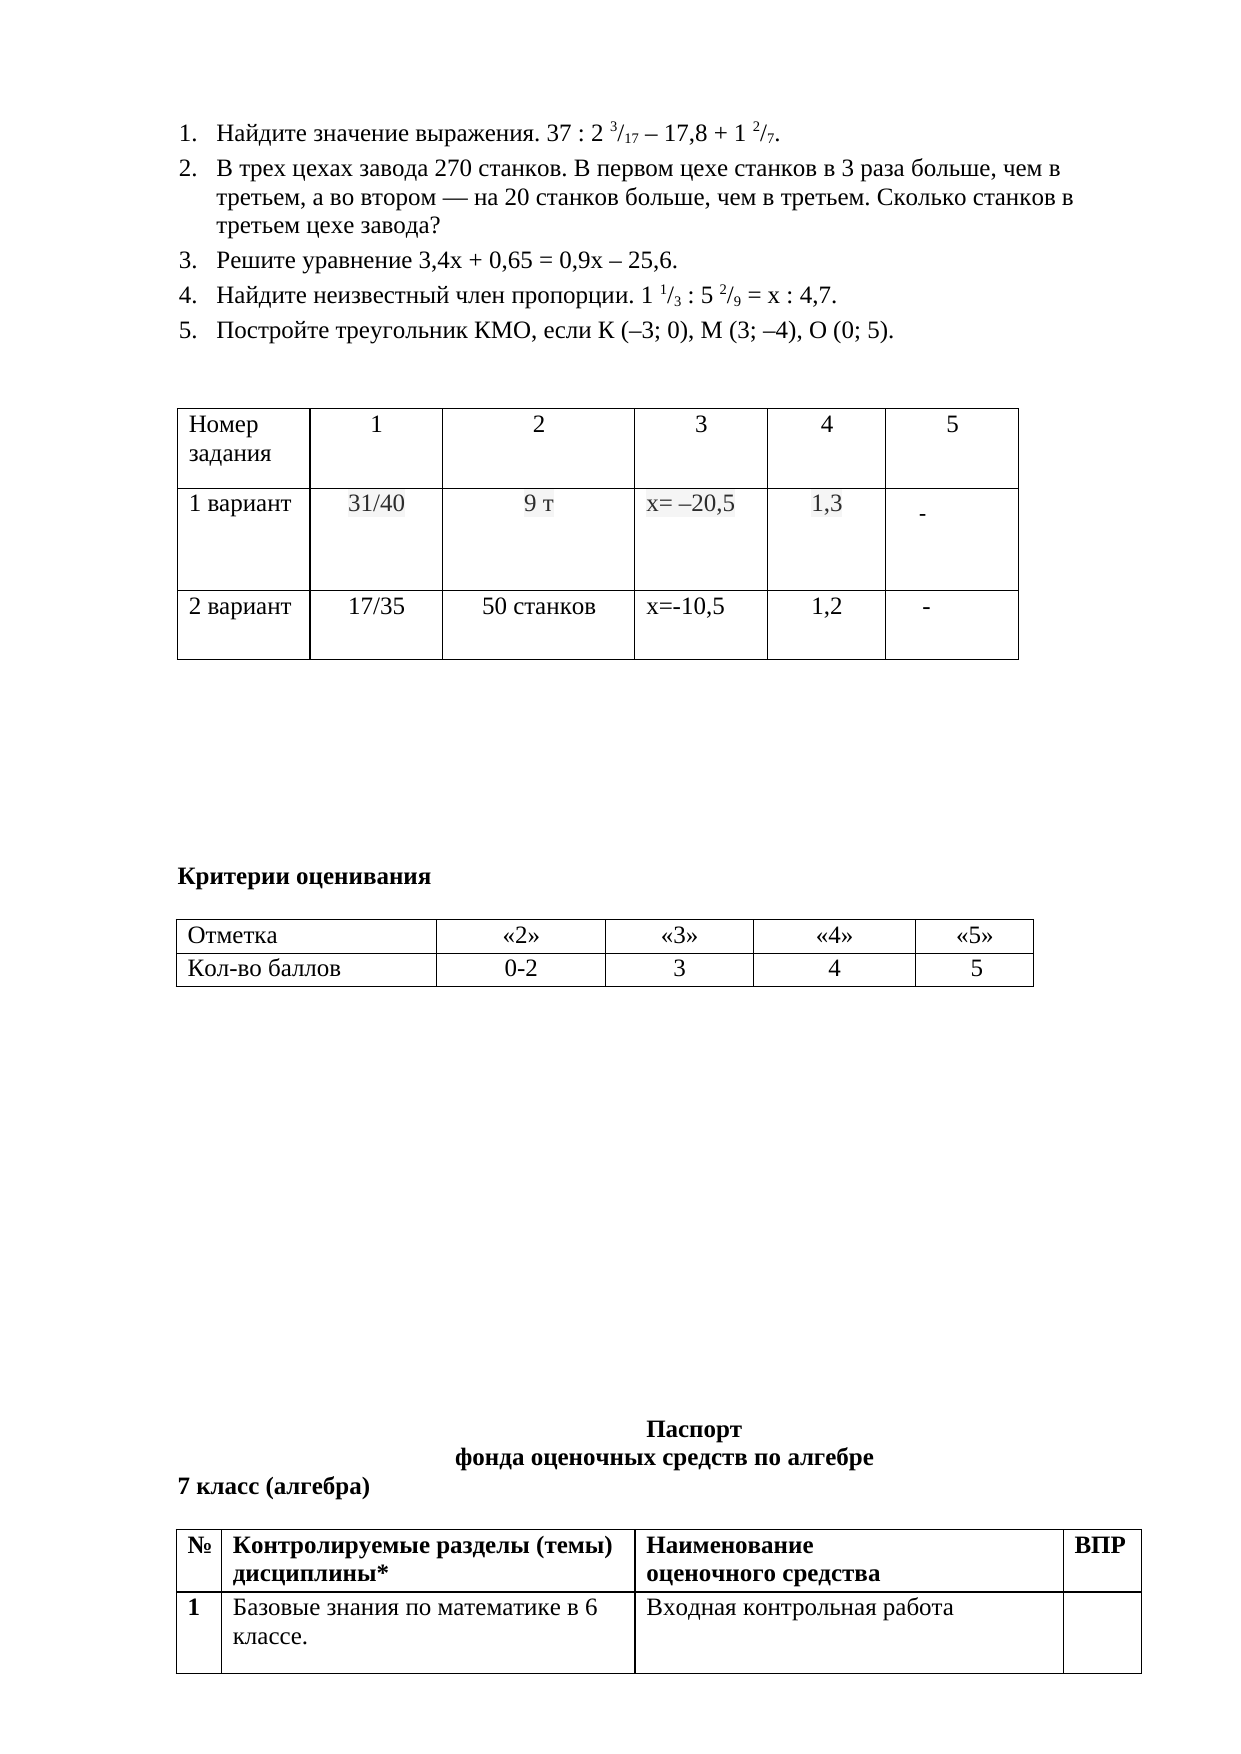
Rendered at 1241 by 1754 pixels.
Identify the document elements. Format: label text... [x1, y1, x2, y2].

table_cell 17/35 [311, 591, 442, 659]
table_cell 1 вариант [178, 489, 309, 590]
table_cell х=-10,5 [635, 591, 767, 659]
table_cell - [886, 591, 1018, 659]
table_header «4» [754, 920, 915, 952]
table_header 5 [886, 409, 1018, 487]
list В трех цехах завода 270 станков. В первом цехе станков в 3 раза больше, чем в третьем, а во втором — на 20 станков больше, чем в третьем. Сколько станков в третьем цехе завода? [179, 153, 1113, 239]
list Постройте треугольник КМО, если К (–3; 0), М (3; –4), О (0; 5). [179, 316, 1113, 344]
table_header «3» [606, 920, 753, 952]
table_cell 5 [916, 954, 1033, 986]
table_cell Входная контрольная работа [636, 1593, 1063, 1673]
list Найдите значение выражения. 37 : 2 3/17 – 17,8 + 1 2/7. [179, 118, 1113, 147]
table_header Наименование оценочного средства [636, 1530, 1063, 1591]
table_cell 9 т [443, 489, 634, 590]
table_cell 0-2 [437, 954, 605, 986]
table_cell 50 станков [443, 591, 634, 659]
table_cell [1064, 1593, 1141, 1673]
table_header № [177, 1530, 221, 1591]
table_cell 4 [754, 954, 915, 986]
text Критерии оценивания [177, 861, 1152, 890]
table_header Отметка [177, 920, 436, 952]
table_header Контролируемые разделы (темы) дисциплины* [222, 1530, 634, 1591]
text Паспорт [236, 1414, 1152, 1442]
table_header Номер задания [178, 409, 309, 487]
table_cell 1,3 [768, 489, 885, 590]
table_header 3 [635, 409, 767, 487]
table_header «2» [437, 920, 605, 952]
list Решите уравнение 3,4х + 0,65 = 0,9х – 25,6. [179, 246, 1113, 274]
text 7 класс (алгебра) [177, 1471, 1152, 1500]
table_cell Кол-во баллов [177, 954, 436, 986]
table_header 1 [311, 409, 442, 487]
table_cell 2 вариант [178, 591, 309, 659]
list Найдите неизвестный член пропорции. 1 1/3 : 5 2/9 = х : 4,7. [179, 281, 1113, 309]
table_header 2 [443, 409, 634, 487]
text фонда оценочных средств по алгебре [177, 1442, 1152, 1471]
table_cell Базовые знания по математике в 6 классе. [222, 1593, 634, 1673]
table_cell 31/40 [311, 489, 442, 590]
table_header «5» [916, 920, 1033, 952]
table_cell 3 [606, 954, 753, 986]
table_cell 1 [177, 1593, 221, 1673]
table_cell 1,2 [768, 591, 885, 659]
table_cell [886, 489, 1018, 590]
table_cell х= –20,5 [635, 489, 767, 590]
table_header ВПР [1064, 1530, 1141, 1591]
table_header 4 [768, 409, 885, 487]
